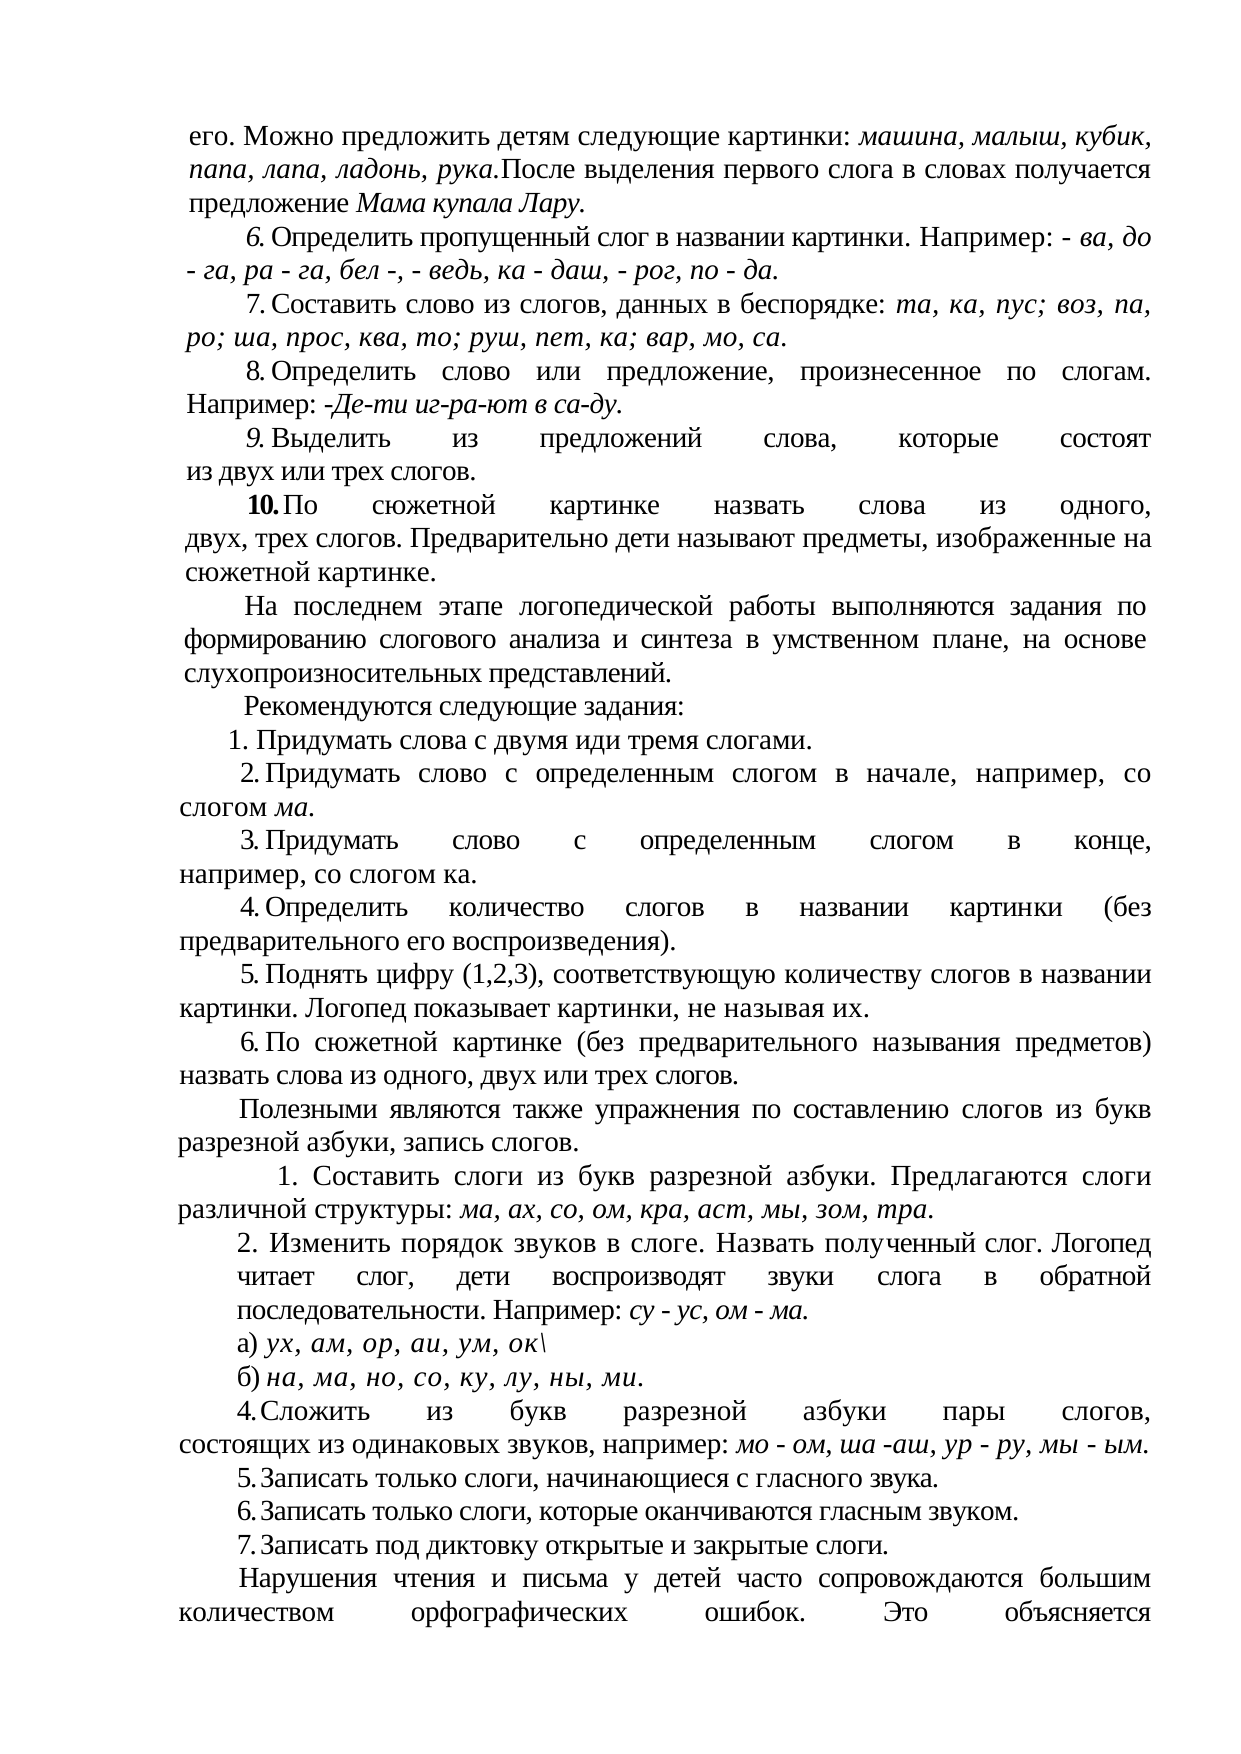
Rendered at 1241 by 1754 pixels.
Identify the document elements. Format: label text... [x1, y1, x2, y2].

list Поднять цифру (1,2,3), соответствующую количеству слогов в названии картинки. Логопед показывает картинки, не называя их. [179, 957, 1152, 1024]
list Придумать слово с определенным слогом в конце, например, со слогом ка. [179, 822, 1152, 889]
list Записать только слоги, которые оканчиваются гласным звуком. [179, 1493, 1152, 1527]
text Рекомендуются следующие задания: [185, 688, 1108, 722]
text На последнем этапе логопедической работы выполняются задания по формированию слогового анализа и синтеза в умственном плане, на основе слухопроизносительных представлений. [184, 588, 1147, 688]
text 1. Составить слоги из букв разрезной азбуки. Предлагаются слоги различной структуры: ма, ах, со, ом, кра, аст, мы, зом, тра. [177, 1158, 1152, 1225]
list Сложить из букв разрезной азбуки пары слогов, состоящих из одинаковых звуков, например: мо - ом, ша -аш, ур - ру, мы - ым. [179, 1393, 1152, 1460]
text 10. По сюжетной картинке назвать слова из одного, двух, трех слогов. Предварительно дети называют предметы, изображенные на сюжетной картинке. [185, 487, 1152, 588]
list Определить пропущенный слог в названии картинки. Например: - ва, до - га, ра - га, бел -, - ведь, ка - даш, - рог, по - да. [186, 219, 1152, 286]
list Записать под диктовку открытые и закрытые слоги. [179, 1527, 1152, 1560]
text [178, 1560, 1151, 1627]
text Полезными являются также упражнения по составлению слогов из букв разрезной азбуки, запись слогов. [177, 1091, 1152, 1158]
list Придумать слово с определенным слогом в начале, например, со слогом ма. [179, 755, 1152, 822]
text б) на, ма, но, со, ку, лу, ны, ми. [237, 1359, 1152, 1393]
text а) ух, ам, ор, аи, ум, ок\ [237, 1326, 1152, 1359]
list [189, 118, 1152, 219]
list Записать только слоги, начинающиеся с гласного звука. [179, 1460, 1152, 1493]
list Составить слово из слогов, данных в беспорядке: та, ка, пус; воз, па, ро; ша, прос, ква, то; руш, пет, ка; вар, мо, са. [186, 286, 1152, 353]
text 2. Изменить порядок звуков в слоге. Назвать полученный слог. Логопед читает слог, дети воспроизводят звуки слога в обратной последовательности. Например: су - ус, ом - ма. [237, 1225, 1152, 1326]
text 1. Придумать слова с двумя иди тремя слогами. [177, 722, 1108, 755]
list Определить количество слогов в названии картинки (без предварительного его воспроизведения). [179, 889, 1152, 957]
list Определить слово или предложение, произнесенное по слогам. Например: -Де-ти иг-ра-ют в са-ду. [186, 353, 1152, 420]
list По сюжетной картинке (без предварительного называния предметов) назвать слова из одного, двух или трех слогов. [179, 1024, 1152, 1091]
list Выделить из предложений слова, которые состоят из двух или трех слогов. [186, 420, 1152, 487]
